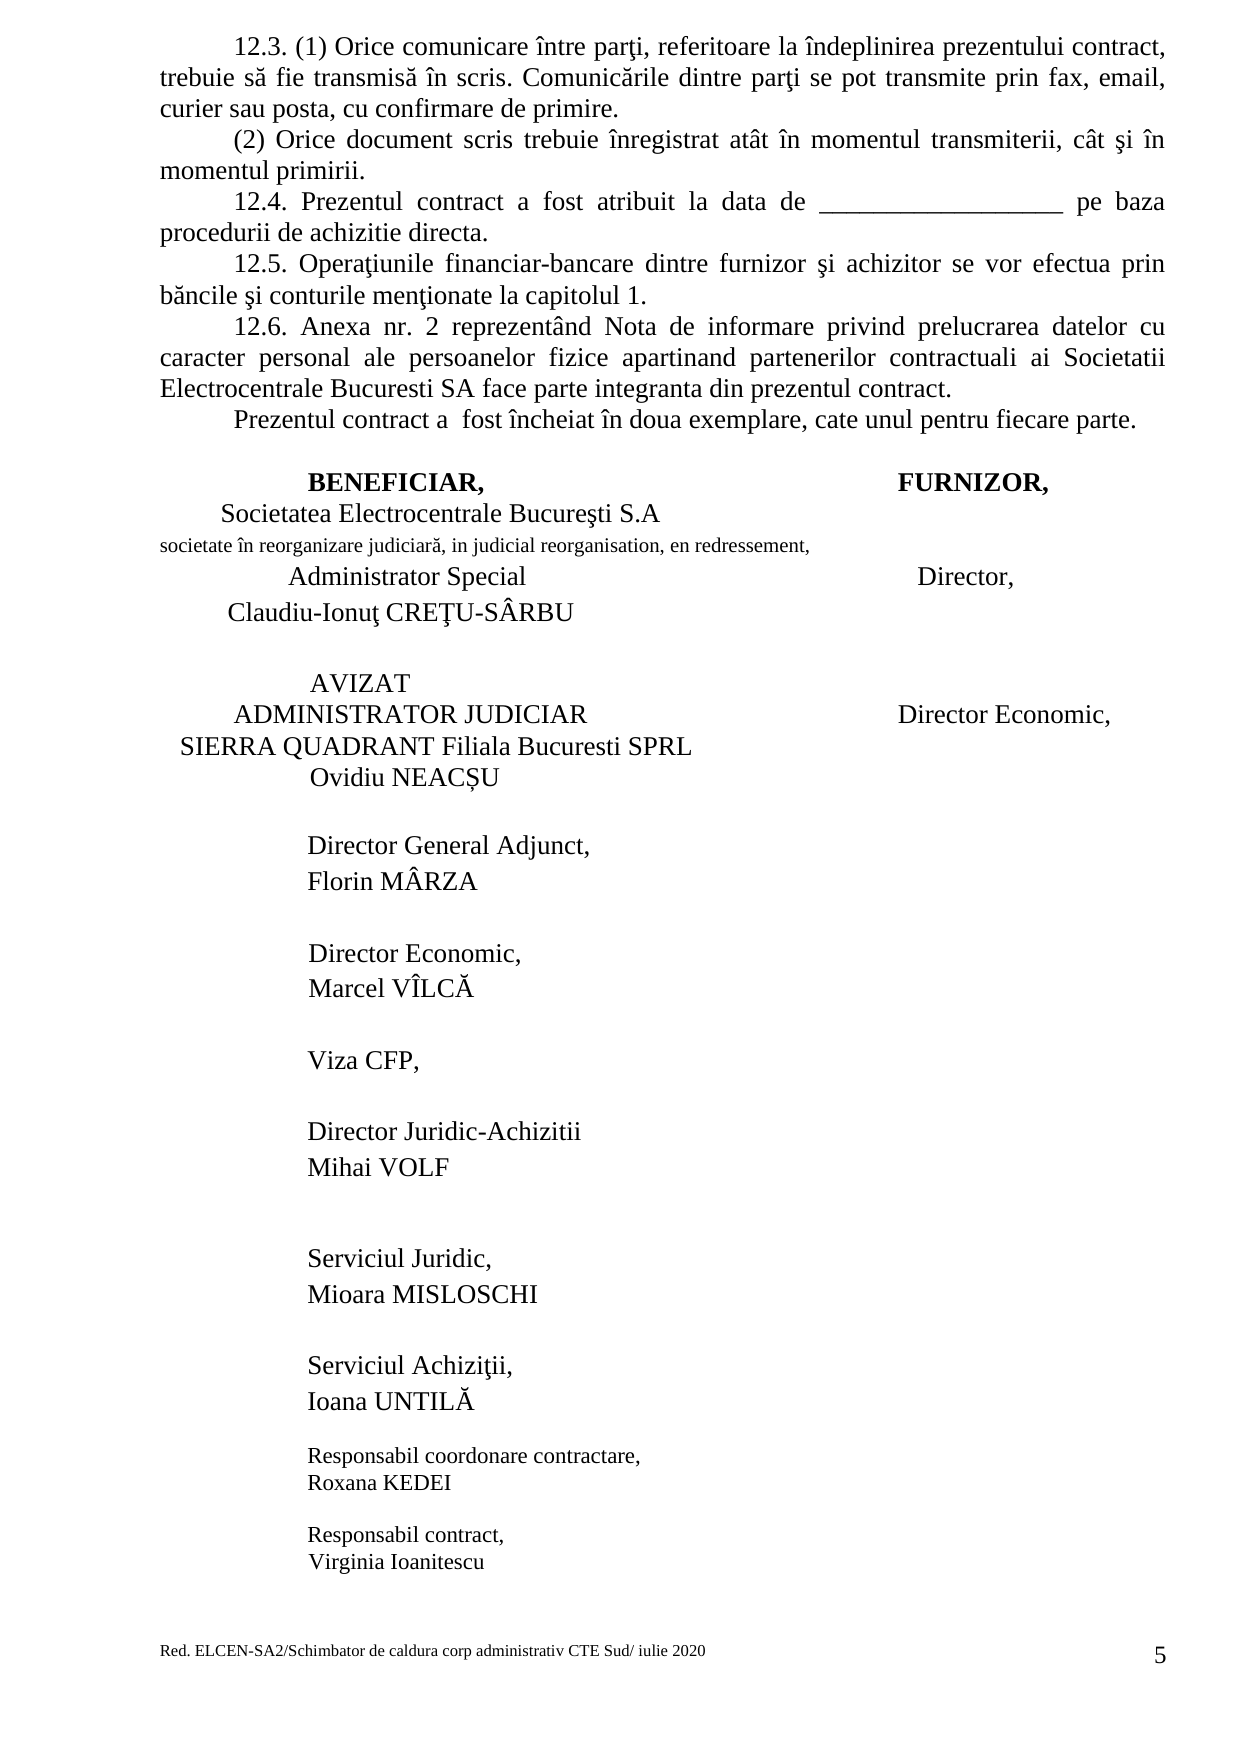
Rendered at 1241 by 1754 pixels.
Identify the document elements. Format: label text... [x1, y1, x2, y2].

text Director Economic, [159, 937, 1167, 968]
text Florin MÂRZA [159, 865, 1167, 896]
text 12.5. Operaţiunile financiar-bancare dintre furnizor şi achizitor se vor efectua prin băncile şi conturile menţionate la capitolul 1. [159, 248, 1167, 310]
text BENEFICIAR, FURNIZOR, [232, 466, 1167, 497]
text Director General Adjunct, [159, 829, 1167, 861]
text Responsabil contract, [159, 1522, 1167, 1548]
text 12.6. Anexa nr. 2 reprezentând Nota de informare privind prelucrarea datelor cu caracter personal ale persoanelor fizice apartinand partenerilor contractuali ai Societatii Electrocentrale Bucuresti SA face parte integranta din prezentul contract. [159, 310, 1167, 403]
text Serviciul Achiziţii, [159, 1349, 1167, 1380]
text 12.3. (1) Orice comunicare între parţi, referitoare la îndeplinirea prezentului contract, trebuie să fie transmisă în scris. Comunicările dintre parţi se pot transmite prin fax, email, curier sau posta, cu confirmare de primire. [159, 29, 1167, 123]
text Societatea Electrocentrale Bucureşti S.A [159, 497, 1167, 528]
text Viza CFP, [159, 1044, 1167, 1075]
text Administrator Special Director, [159, 560, 1167, 591]
text ADMINISTRATOR JUDICIAR Director Economic, [232, 698, 1167, 729]
text Mioara MISLOSCHI [159, 1278, 1167, 1309]
text Ioana UNTILĂ [159, 1385, 1167, 1416]
text societate în reorganizare judiciară, in judicial reorganisation, en redressement, [159, 532, 1167, 557]
text Virginia Ioanitescu [159, 1548, 1167, 1574]
text Responsabil coordonare contractare, [159, 1442, 1167, 1469]
text Roxana KEDEI [159, 1469, 1167, 1495]
text Mihai VOLF [159, 1151, 1167, 1182]
text SIERRA QUADRANT Filiala Bucuresti SPRL [159, 729, 1167, 761]
text Serviciul Juridic, [159, 1242, 1167, 1273]
text 12.4. Prezentul contract a fost atribuit la data de __________________ pe baza procedurii de achizitie directa. [159, 185, 1167, 248]
text Claudiu-Ionuţ CREŢU-SÂRBU [159, 596, 1167, 627]
text (2) Orice document scris trebuie înregistrat atât în momentul transmiterii, cât şi în momentul primirii. [159, 123, 1167, 185]
text AVIZAT [309, 667, 1167, 698]
text Prezentul contract a fost încheiat în doua exemplare, cate unul pentru fiecare parte. [159, 403, 1167, 434]
text Marcel VÎLCĂ [159, 972, 1167, 1003]
text Director Juridic-Achizitii [233, 1115, 1167, 1146]
text Ovidiu NEACȘU [159, 761, 1167, 792]
